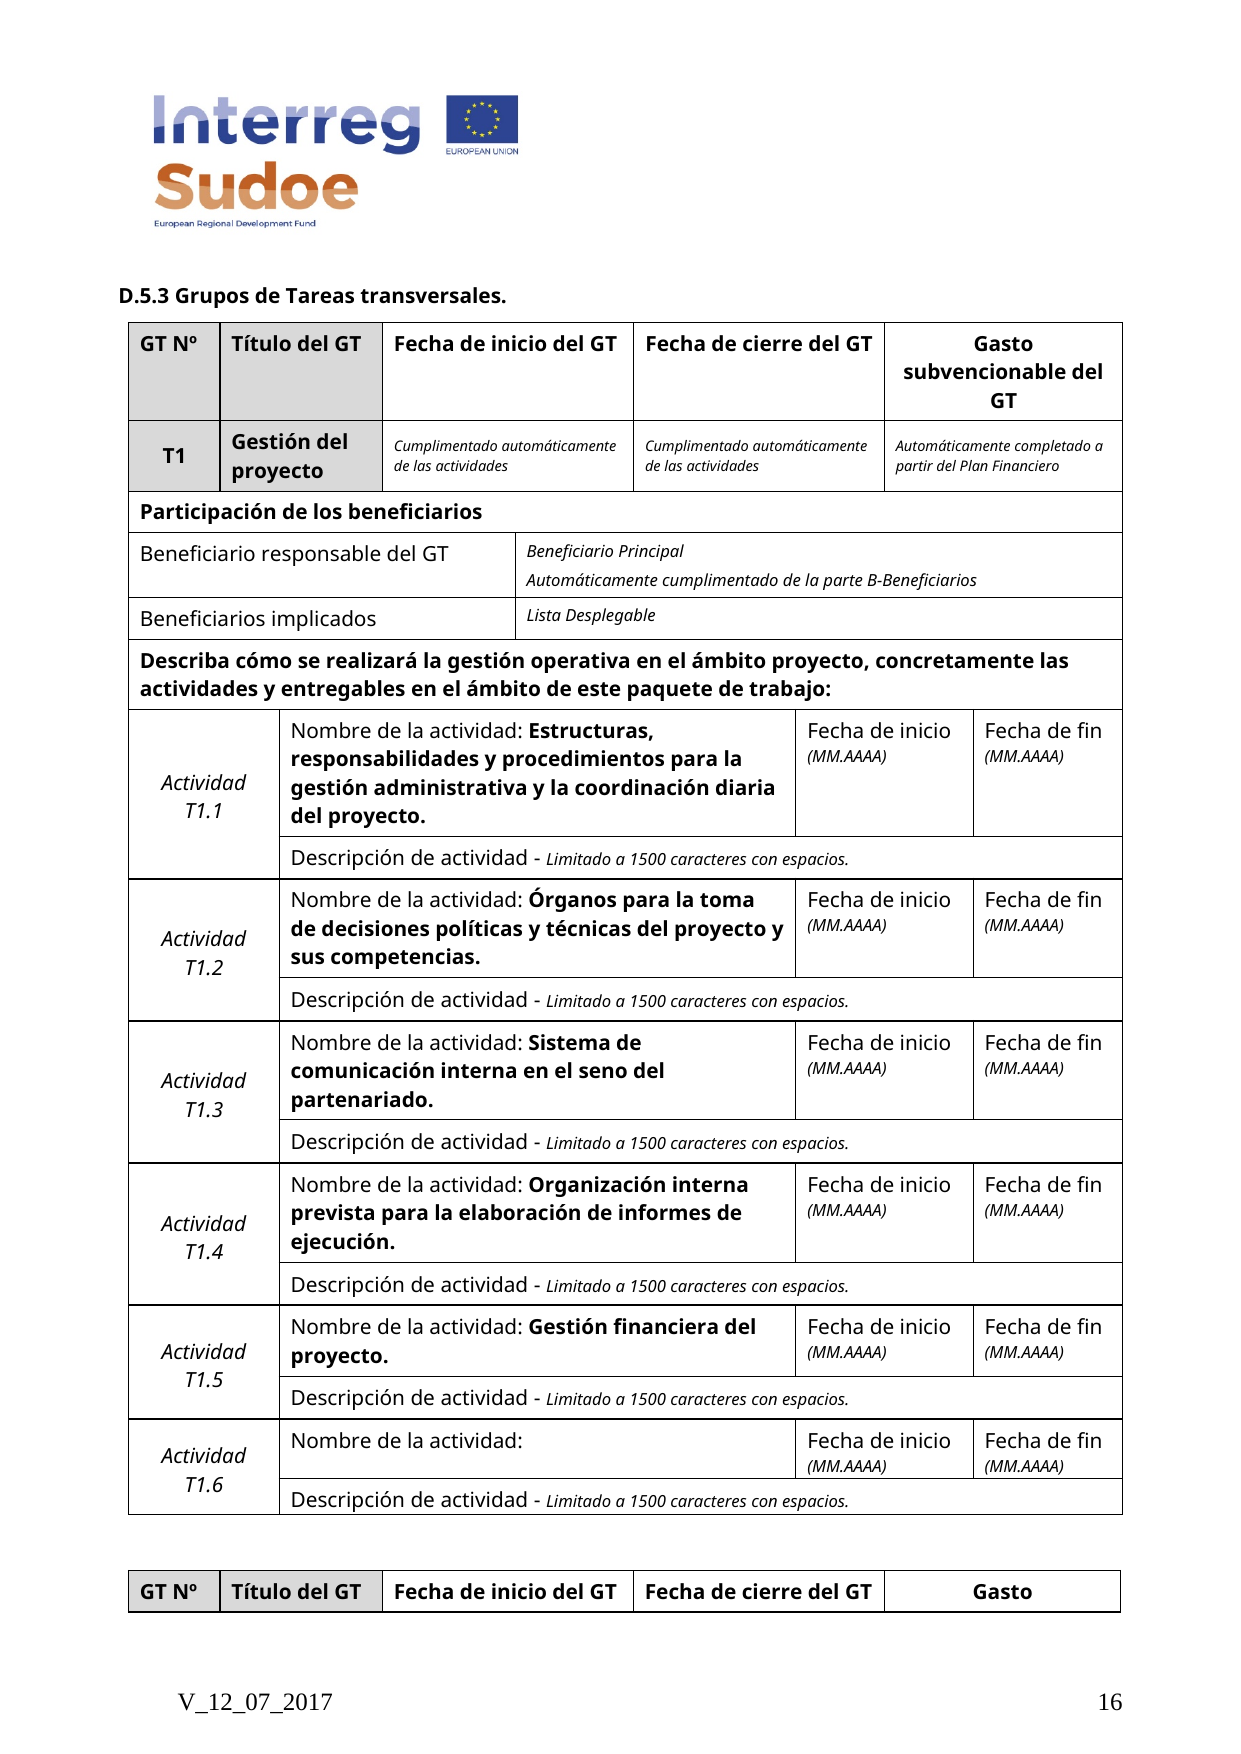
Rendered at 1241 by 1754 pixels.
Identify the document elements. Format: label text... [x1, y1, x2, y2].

table_cell Nombre de la actividad: Estructuras, responsabilidades y procedimientos para la gestión administrativa y la coordinación diaria del proyecto. [280, 710, 795, 836]
table_cell Fecha de inicio (MM.AAAA) [796, 1420, 973, 1477]
table_cell Participación de los beneficiarios [129, 492, 1122, 532]
table_cell Descripción de actividad - Limitado a 1500 caracteres con espacios. [280, 1377, 1122, 1418]
table_cell Fecha de fin (MM.AAAA) [974, 1022, 1122, 1119]
table_cell Descripción de actividad - Limitado a 1500 caracteres con espacios. [280, 978, 1122, 1020]
table_cell Fecha de inicio (MM.AAAA) [796, 880, 973, 977]
table_cell Automáticamente completado a partir del Plan Financiero [885, 421, 1122, 491]
table_cell Descripción de actividad - Limitado a 1500 caracteres con espacios. [280, 1479, 1122, 1514]
table_cell Cumplimentado automáticamente de las actividades [634, 421, 884, 491]
table_cell Actividad T1.2 [129, 880, 279, 1020]
table_cell Fecha de inicio (MM.AAAA) [796, 710, 973, 836]
table_cell Nombre de la actividad: Organización interna prevista para la elaboración de informes de ejecución. [280, 1164, 795, 1262]
table_cell Actividad T1.4 [129, 1164, 279, 1304]
table_header Fecha de inicio del GT [383, 1571, 633, 1611]
table_cell Actividad T1.6 [129, 1420, 279, 1514]
table_header Fecha de inicio del GT [383, 323, 633, 420]
table_cell Fecha de inicio (MM.AAAA) [796, 1022, 973, 1119]
table_cell Beneficiario responsable del GT [129, 533, 515, 597]
table_header Fecha de cierre del GT [634, 1571, 884, 1611]
table_cell Descripción de actividad - Limitado a 1500 caracteres con espacios. [280, 837, 1122, 877]
table_cell Fecha de fin (MM.AAAA) [974, 710, 1122, 836]
table_cell Beneficiarios implicados [129, 598, 515, 639]
table_cell Nombre de la actividad: [280, 1420, 795, 1477]
table_cell Fecha de inicio (MM.AAAA) [796, 1306, 973, 1376]
table_header Título del GT [221, 323, 382, 420]
table_cell Nombre de la actividad: Órganos para la toma de decisiones políticas y técnicas del proyecto y sus competencias. [280, 880, 795, 977]
table_header GT Nº [129, 1571, 219, 1611]
table_header GT Nº [129, 323, 219, 420]
table_cell Actividad T1.1 [129, 710, 279, 877]
table_cell Actividad T1.3 [129, 1022, 279, 1162]
table_header Fecha de cierre del GT [634, 323, 884, 420]
table_cell Fecha de fin (MM.AAAA) [974, 1164, 1122, 1262]
table_cell Gestión del proyecto [221, 421, 382, 491]
picture [118, 59, 553, 261]
table_cell T1 [129, 421, 219, 491]
table_cell Actividad T1.5 [129, 1306, 279, 1418]
table_cell Fecha de fin (MM.AAAA) [974, 1420, 1122, 1477]
table_cell Nombre de la actividad: Gestión financiera del proyecto. [280, 1306, 795, 1376]
table_cell Fecha de fin (MM.AAAA) [974, 1306, 1122, 1376]
table_cell Descripción de actividad - Limitado a 1500 caracteres con espacios. [280, 1120, 1122, 1162]
table_cell Lista Desplegable [516, 598, 1122, 639]
table_header Título del GT [221, 1571, 382, 1611]
table_cell Fecha de fin (MM.AAAA) [974, 880, 1122, 977]
table_cell Cumplimentado automáticamente de las actividades [383, 421, 633, 491]
table_cell Describa cómo se realizará la gestión operativa en el ámbito proyecto, concretamente las actividades y entregables en el ámbito de este paquete de trabajo: [129, 640, 1122, 709]
table_cell Nombre de la actividad: Sistema de comunicación interna en el seno del partenariado. [280, 1022, 795, 1119]
table_cell Fecha de inicio (MM.AAAA) [796, 1164, 973, 1262]
table_header Gasto subvencionable del GT [885, 323, 1122, 420]
table_header Gasto subvencionable del GT [885, 1571, 1120, 1611]
table_cell Beneficiario Principal Automáticamente cumplimentado de la parte B-Beneficiarios [516, 533, 1122, 597]
table_cell Descripción de actividad - Limitado a 1500 caracteres con espacios. [280, 1263, 1122, 1304]
text D.5.3 Grupos de Tareas transversales. [118, 281, 1122, 309]
